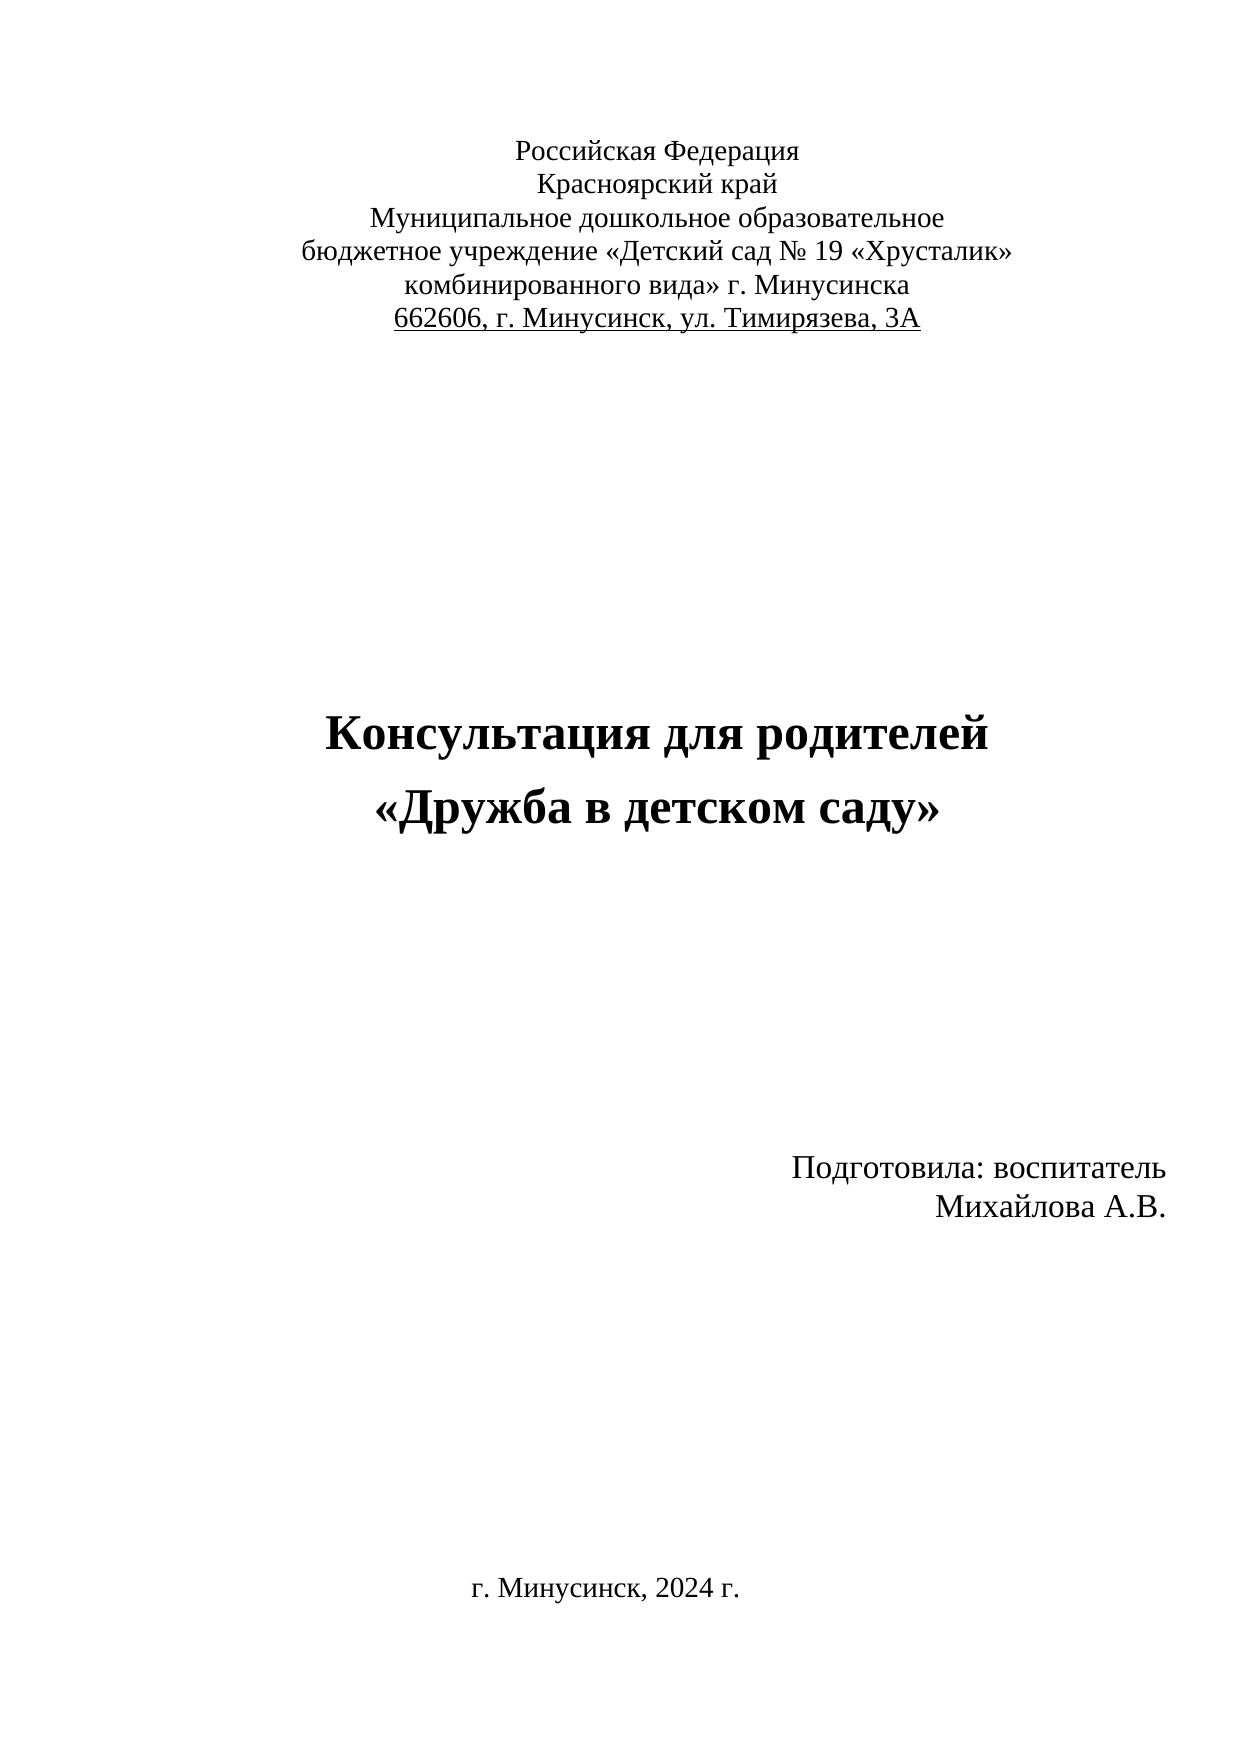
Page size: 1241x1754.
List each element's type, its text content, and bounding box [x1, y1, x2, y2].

text Красноярский край [148, 166, 1167, 200]
text Подготовила: воспитатель [148, 1148, 1167, 1186]
text Михайлова А.В. [148, 1186, 1167, 1224]
text г. Минусинск, 2024 г. [44, 1571, 1167, 1604]
text бюджетное учреждение «Детский сад № 19 «Хрусталик» [148, 233, 1167, 267]
text Муниципальное дошкольное образовательное [148, 200, 1167, 233]
text Консультация для родителей [148, 703, 1167, 761]
text «Дружба в детском саду» [148, 777, 1167, 835]
text комбинированного вида» г. Минусинска [148, 267, 1167, 301]
text Российская Федерация [148, 133, 1167, 166]
text 662606, г. Минусинск, ул. Тимирязева, 3А [148, 301, 1167, 334]
